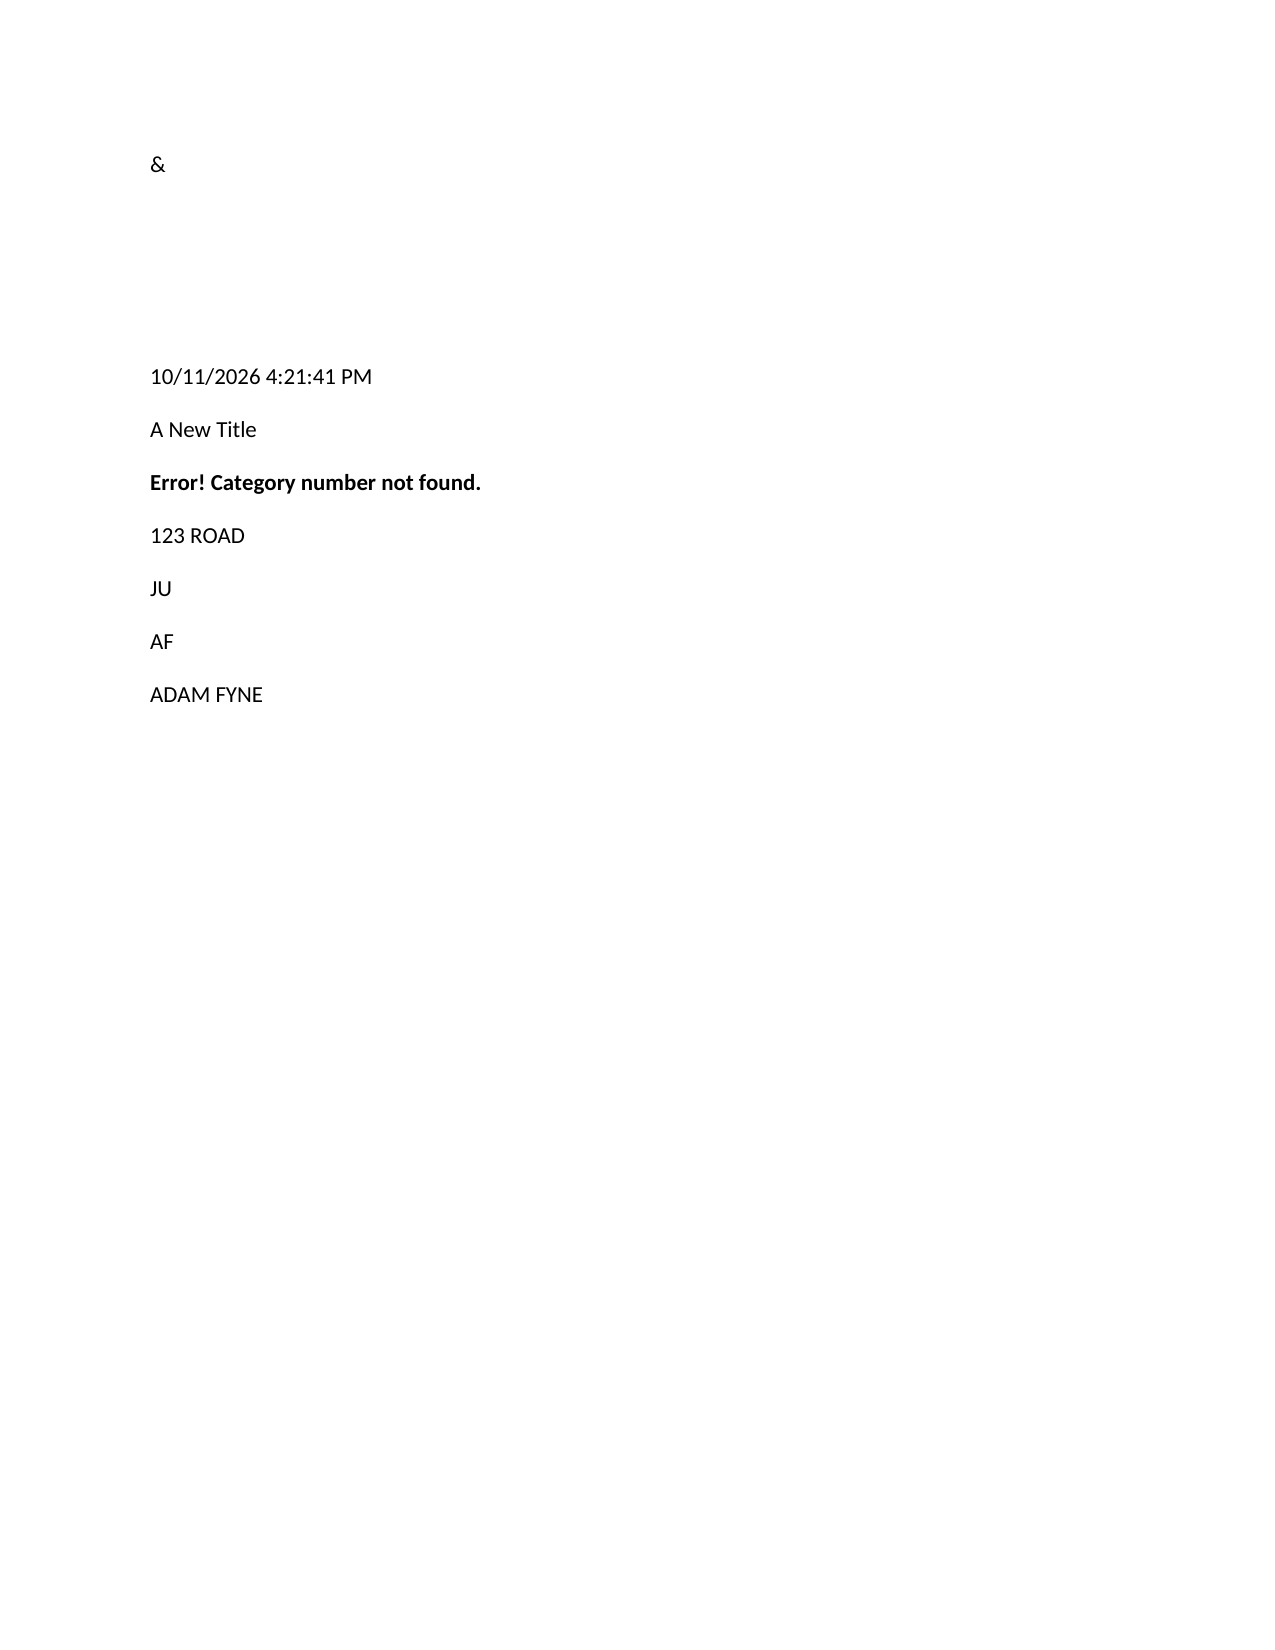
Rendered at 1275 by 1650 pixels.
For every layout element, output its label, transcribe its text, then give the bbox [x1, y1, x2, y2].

text A New Title [150, 415, 1125, 443]
text AF [150, 627, 1125, 655]
text ADAM FYNE [150, 680, 1125, 708]
text JU [150, 574, 1125, 602]
text 123 ROAD [150, 521, 1125, 549]
text Error! Category number not found. [150, 468, 1125, 496]
text 13/01/2025 10:05:07 AM [150, 362, 1125, 390]
